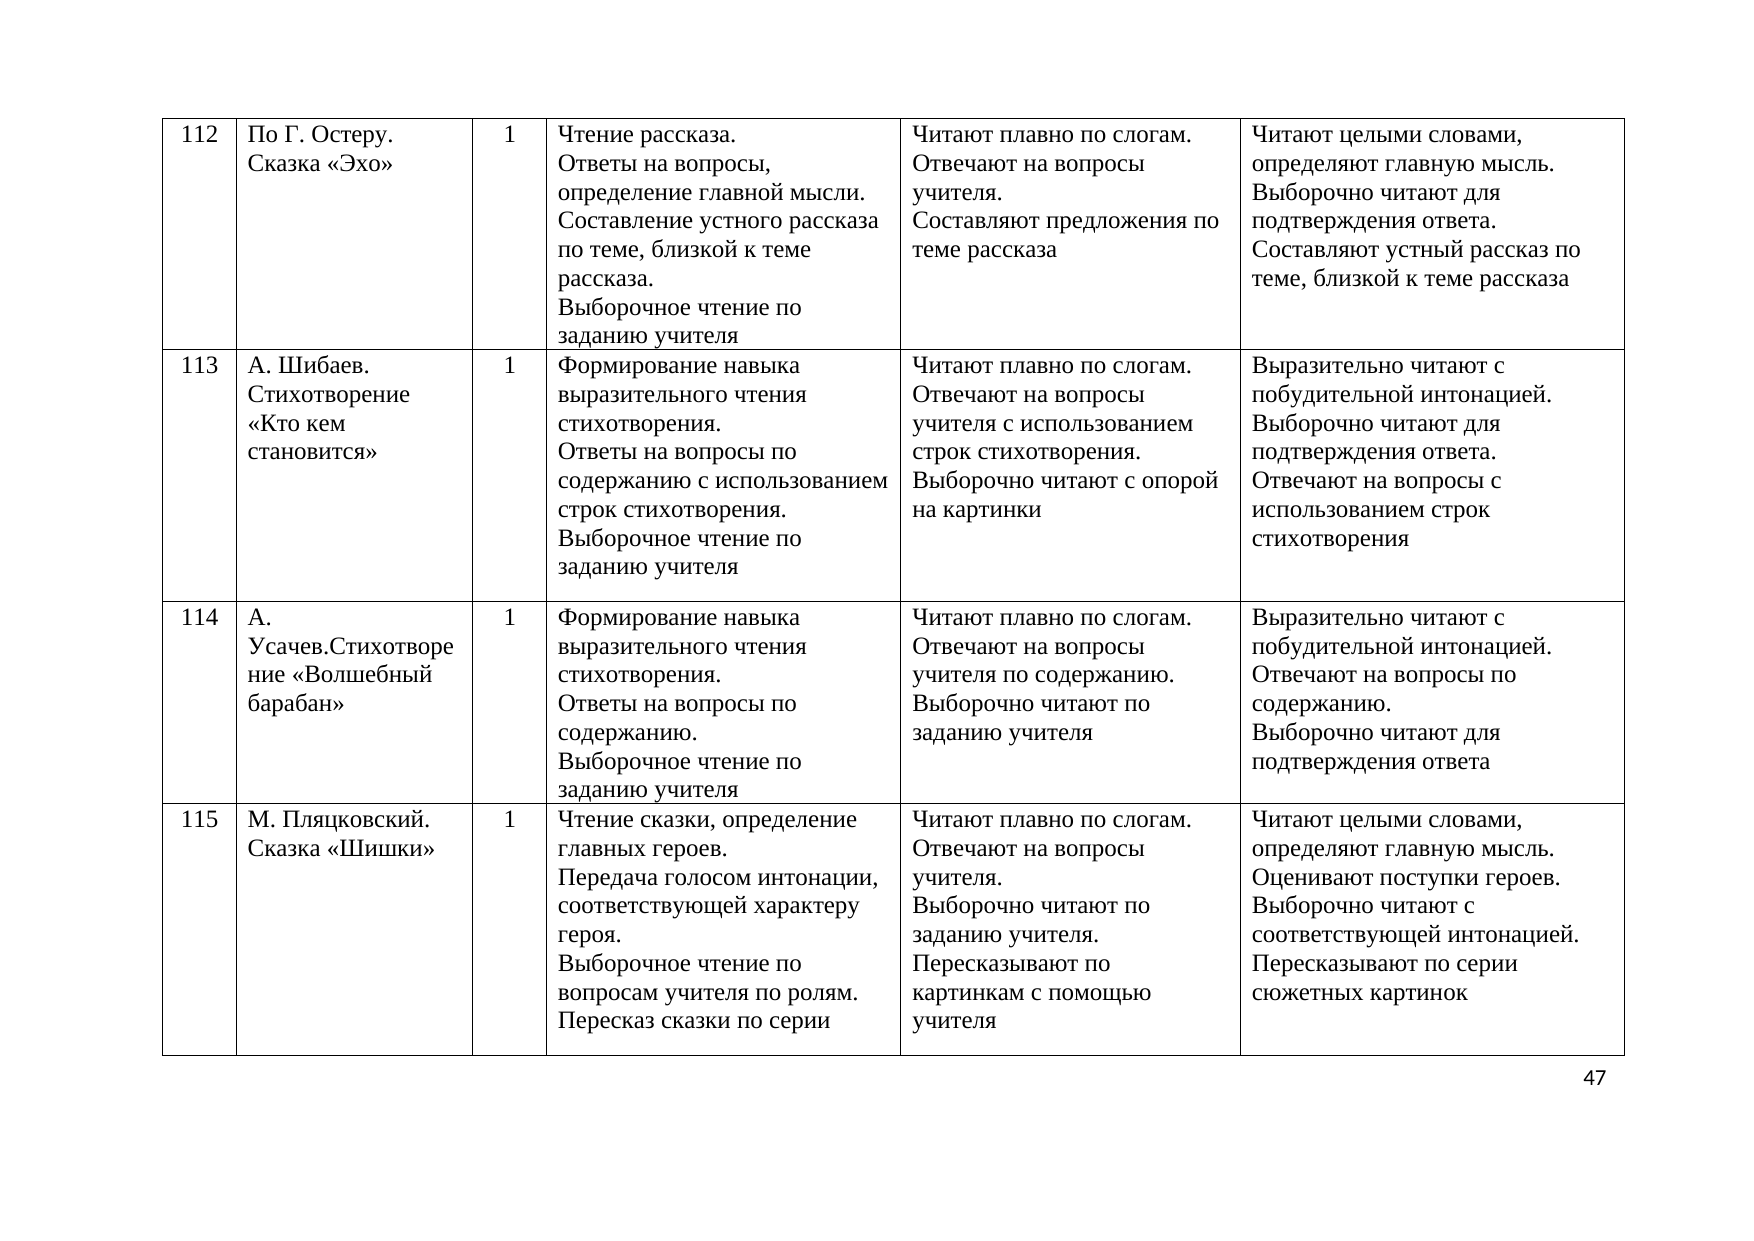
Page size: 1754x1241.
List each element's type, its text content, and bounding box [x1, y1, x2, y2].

table_cell 1 [473, 804, 546, 1055]
table_cell Выразительно читают с побудительной интонацией. Выборочно читают для подтверждения ответа. Отвечают на вопросы с использованием строк стихотворения [1241, 350, 1624, 601]
table_cell Формирование навыка выразительного чтения стихотворения. Ответы на вопросы по содержанию. Выборочное чтение по заданию учителя [547, 602, 900, 803]
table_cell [901, 804, 1240, 1055]
table_cell Формирование навыка выразительного чтения стихотворения. Ответы на вопросы по содержанию с использованием строк стихотворения. Выборочное чтение по заданию учителя [547, 350, 900, 601]
table_cell 1 [473, 350, 546, 601]
table_cell А. Усачев.Стихотворение «Волшебный барабан» [237, 602, 472, 803]
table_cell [547, 804, 900, 1055]
table_header 112 [163, 119, 236, 349]
table_cell Читают плавно по слогам. Отвечают на вопросы учителя с использованием строк стихотворения. Выборочно читают с опорой на картинки [901, 350, 1240, 601]
table_cell 113 [163, 350, 236, 601]
table_cell Читают плавно по слогам. Отвечают на вопросы учителя по содержанию. Выборочно читают по заданию учителя [901, 602, 1240, 803]
table_cell Выразительно читают с побудительной интонацией. Отвечают на вопросы по содержанию. Выборочно читают для подтверждения ответа [1241, 602, 1624, 803]
table_header По Г. Остеру. Сказка «Эхо» [237, 119, 472, 349]
table_cell А. Шибаев. Стихотворение «Кто кем становится» [237, 350, 472, 601]
table_cell 1 [473, 602, 546, 803]
table_header Чтение рассказа. Ответы на вопросы, определение главной мысли. Составление устного рассказа по теме, близкой к теме рассказа. Выборочное чтение по заданию учителя [547, 119, 900, 349]
table_header 1 [473, 119, 546, 349]
table_cell 114 [163, 602, 236, 803]
table_header Читают плавно по слогам. Отвечают на вопросы учителя. Составляют предложения по теме рассказа [901, 119, 1240, 349]
table_header Читают целыми словами, определяют главную мысль. Выборочно читают для подтверждения ответа. Составляют устный рассказ по теме, близкой к теме рассказа [1241, 119, 1624, 349]
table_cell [237, 804, 472, 1055]
table_cell 115 [163, 804, 236, 1055]
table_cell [1241, 804, 1624, 1055]
